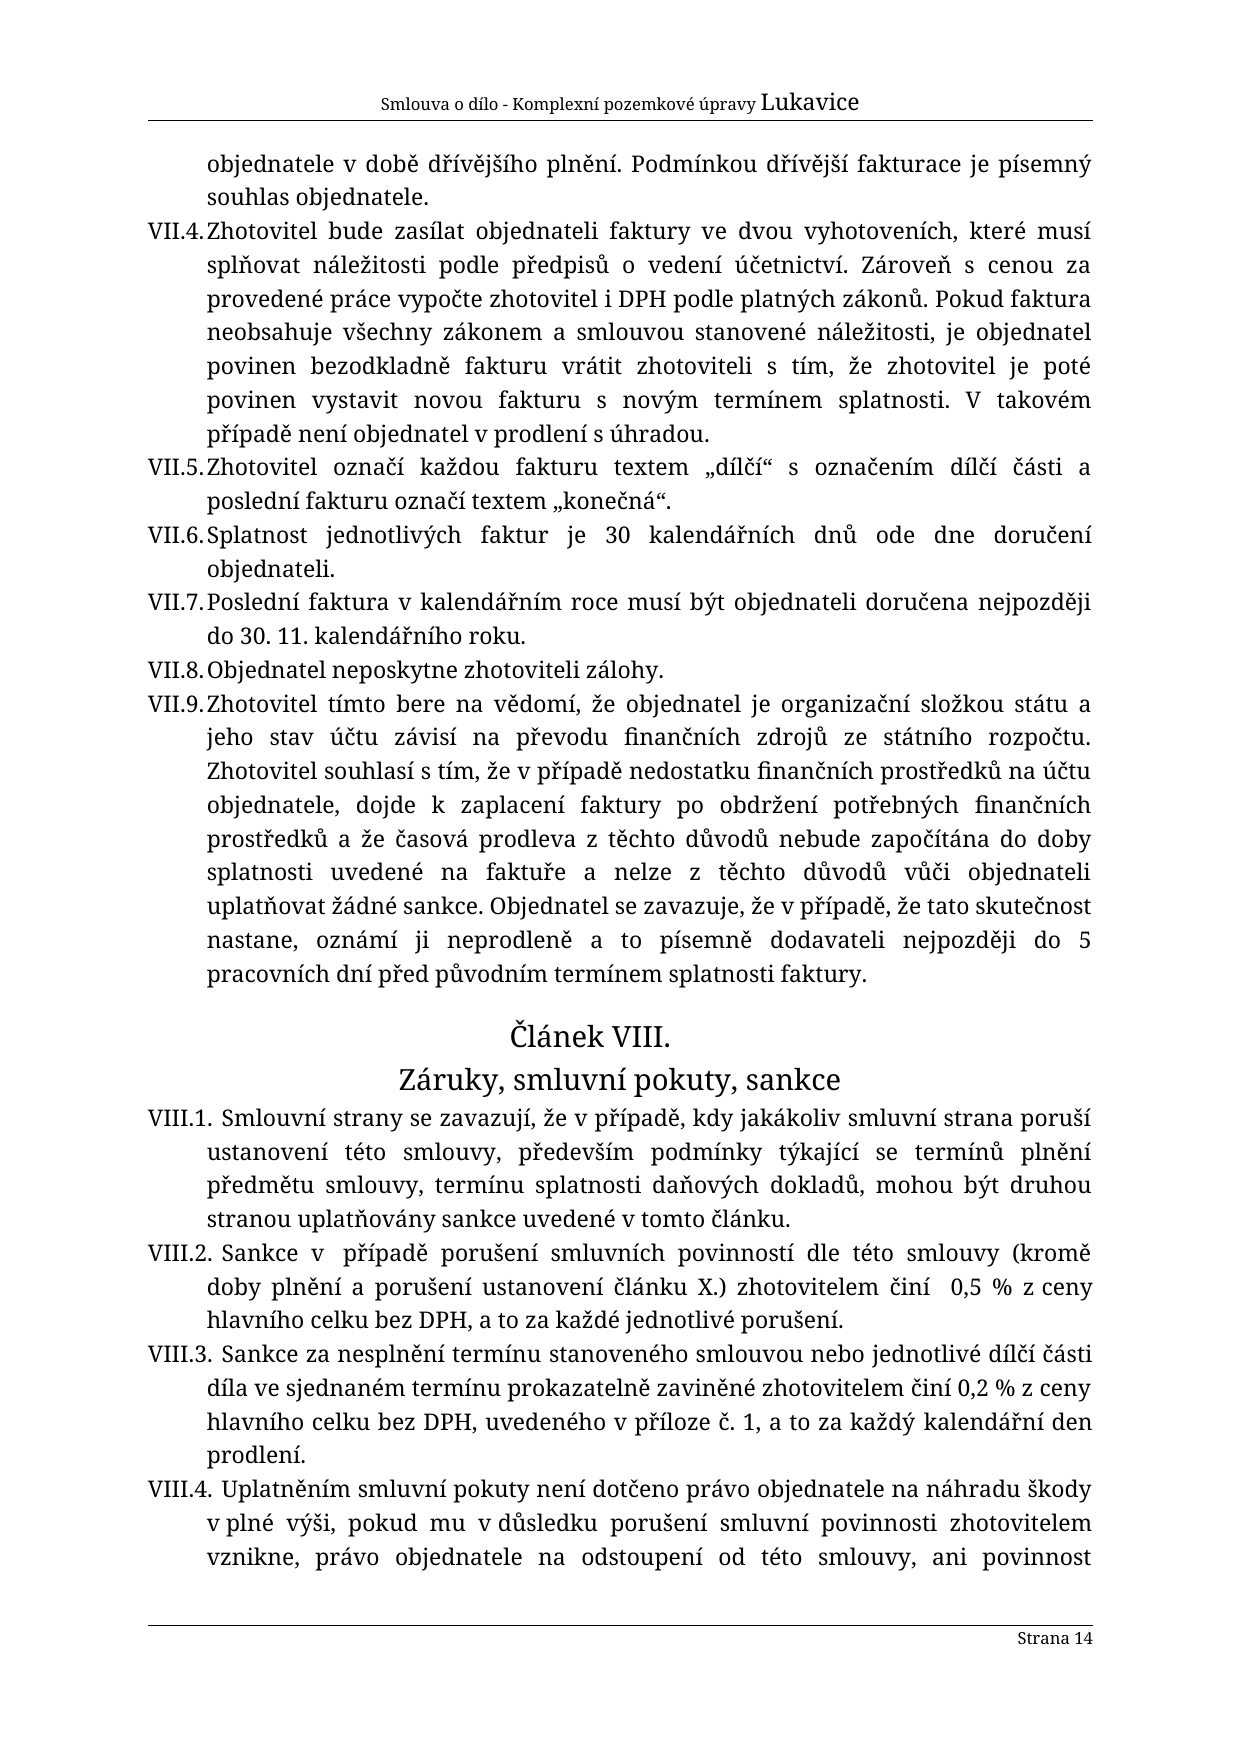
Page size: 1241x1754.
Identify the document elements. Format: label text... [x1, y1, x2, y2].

list Smlouvní strany se zavazují, že v případě, kdy jakákoliv smluvní strana poruší ustanovení této smlouvy, především podmínky týkající se termínů plnění předmětu smlouvy, termínu splatnosti daňových dokladů, mohou být druhou stranou uplatňovány sankce uvedené v tomto článku. [148, 1102, 1093, 1234]
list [148, 1473, 1093, 1572]
list Splatnost jednotlivých faktur je 30 kalendářních dnů ode dne doručení objednateli. [148, 519, 1093, 584]
list Sankce v případě porušení smluvních povinností dle této smlouvy (kromě doby plnění a porušení ustanovení článku X.) zhotovitelem činí 0,5 % z ceny hlavního celku bez DPH, a to za každé jednotlivé porušení. [148, 1237, 1093, 1336]
list Zhotovitel označí každou fakturu textem „dílčí“ s označením dílčí části a poslední fakturu označí textem „konečná“. [148, 451, 1093, 516]
list Poslední faktura v kalendářním roce musí být objednateli doručena nejpozději do 30. 11. kalendářního roku. [148, 586, 1093, 651]
subtitle Záruky, smluvní pokuty, sankce [148, 1016, 1093, 1099]
list Zhotovitel bude zasílat objednateli faktury ve dvou vyhotoveních, které musí splňovat náležitosti podle předpisů o vedení účetnictví. Zároveň s cenou za provedené práce vypočte zhotovitel i DPH podle platných zákonů. Pokud faktura neobsahuje všechny zákonem a smlouvou stanovené náležitosti, je objednatel povinen bezodkladně fakturu vrátit zhotoviteli s tím, že zhotovitel je poté povinen vystavit novou fakturu s novým termínem splatnosti. V takovém případě není objednatel v prodlení s úhradou. [148, 215, 1093, 449]
list Sankce za nesplnění termínu stanoveného smlouvou nebo jednotlivé dílčí části díla ve sjednaném termínu prokazatelně zaviněné zhotovitelem činí 0,2 % z ceny hlavního celku bez DPH, uvedeného v příloze č. 1, a to za každý kalendářní den prodlení. [148, 1338, 1093, 1471]
list Zhotovitel tímto bere na vědomí, že objednatel je organizační složkou státu a jeho stav účtu závisí na převodu finančních zdrojů ze státního rozpočtu. Zhotovitel souhlasí s tím, že v případě nedostatku finančních prostředků na účtu objednatele, dojde k zaplacení faktury po obdržení potřebných finančních prostředků a že časová prodleva z těchto důvodů nebude započítána do doby splatnosti uvedené na faktuře a nelze z těchto důvodů vůči objednateli uplatňovat žádné sankce. Objednatel se zavazuje, že v případě, že tato skutečnost nastane, oznámí ji neprodleně a to písemně dodavateli nejpozději do 5 pracovních dní před původním termínem splatnosti faktury. [148, 688, 1093, 989]
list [148, 148, 1093, 213]
list Objednatel neposkytne zhotoviteli zálohy. [148, 654, 1093, 685]
